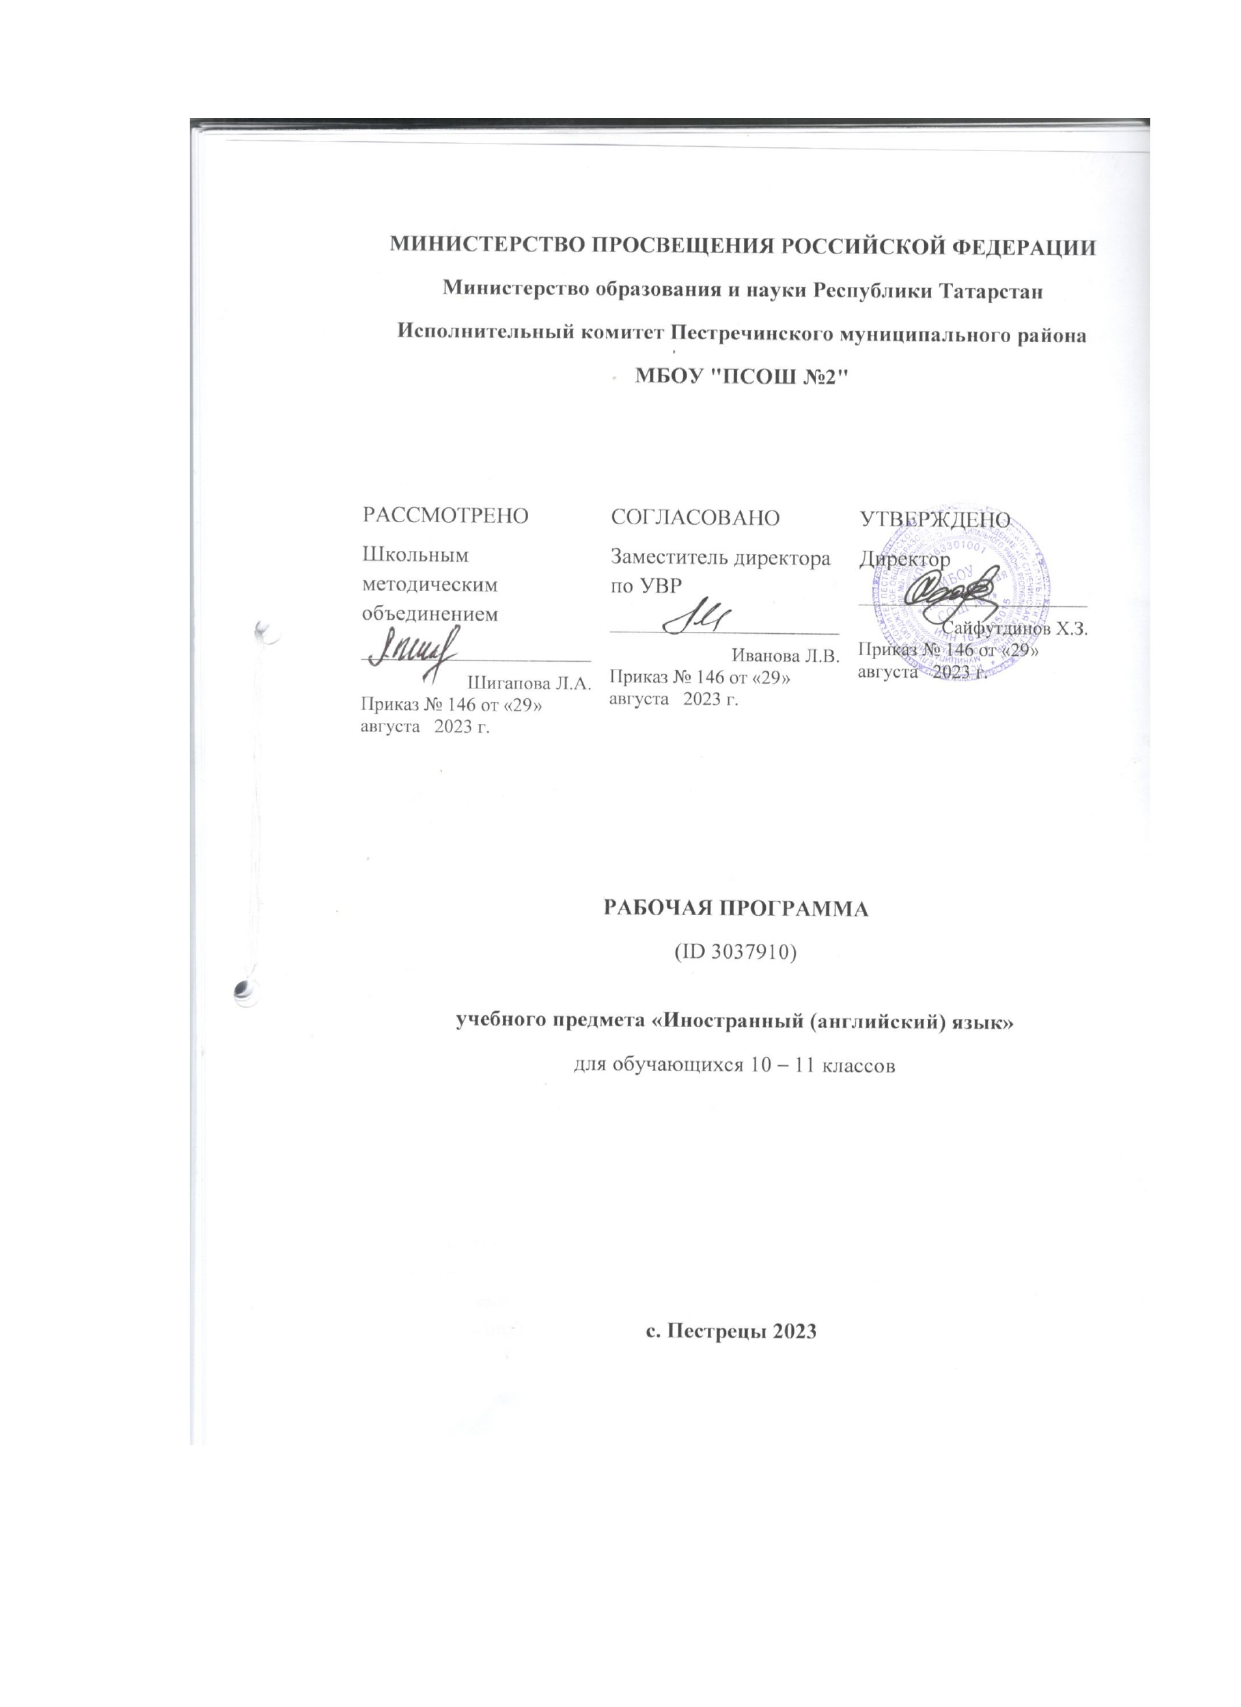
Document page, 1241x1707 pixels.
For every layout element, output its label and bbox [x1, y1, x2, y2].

picture [189, 118, 1165, 1459]
